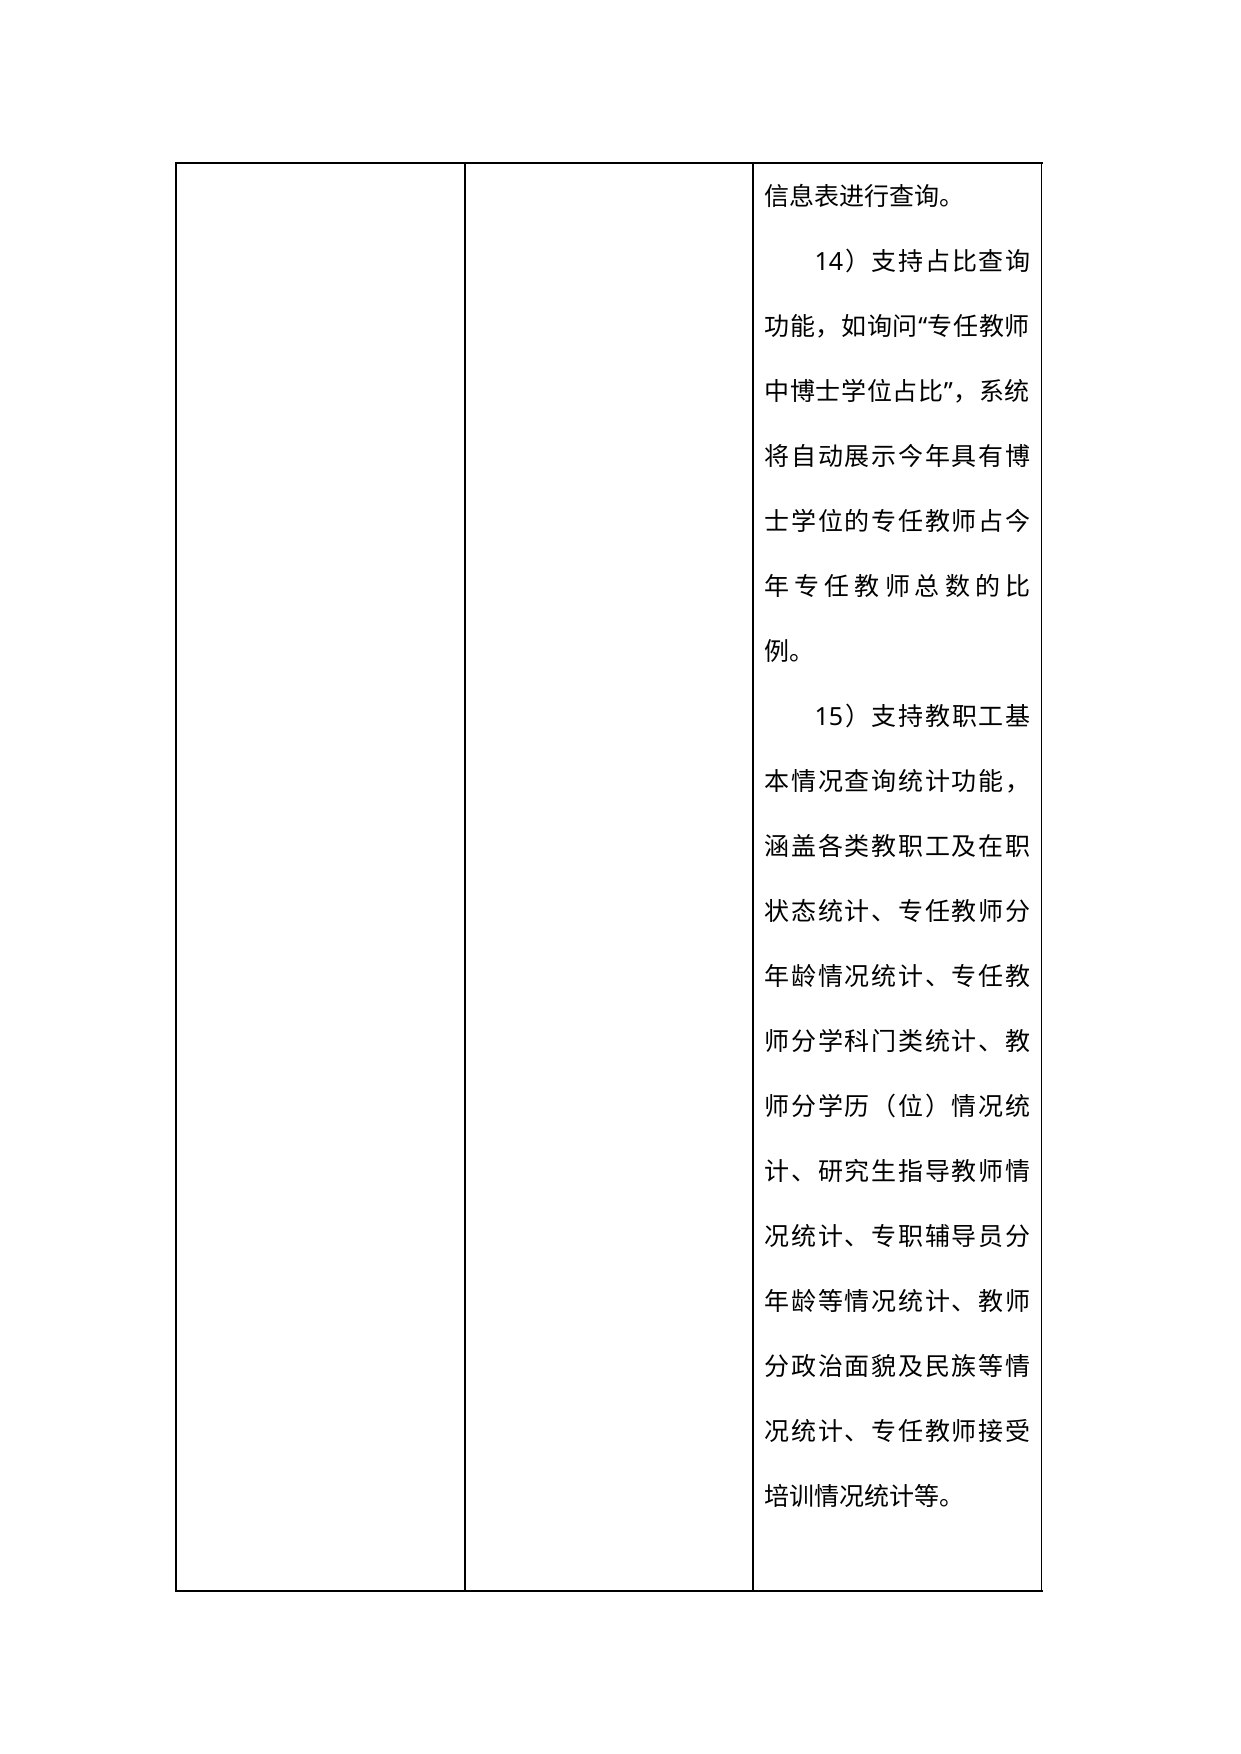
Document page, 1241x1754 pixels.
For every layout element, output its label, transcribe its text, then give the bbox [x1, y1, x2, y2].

table_cell 1 [466, 164, 752, 1590]
table_cell [177, 164, 464, 1590]
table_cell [754, 164, 1041, 1590]
